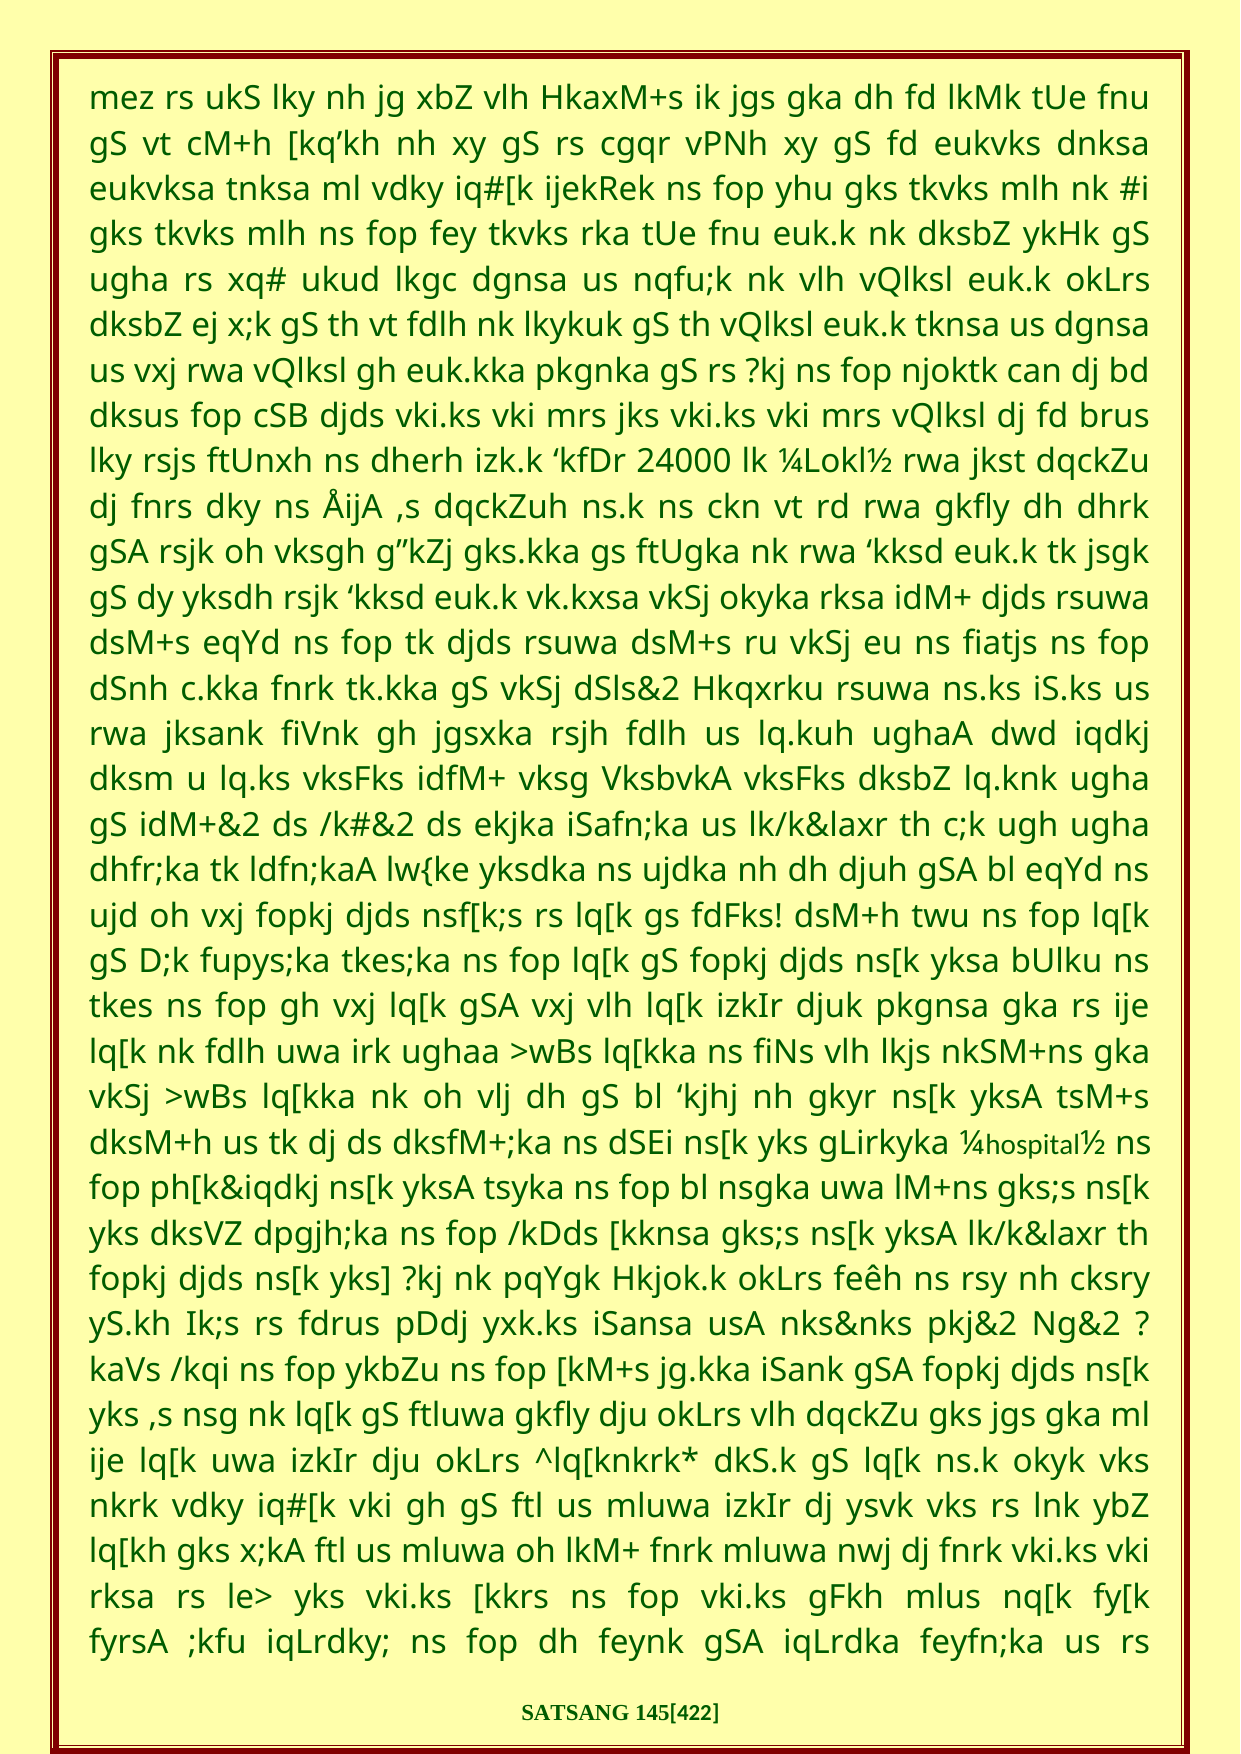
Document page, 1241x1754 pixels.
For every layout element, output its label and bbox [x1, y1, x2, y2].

text [89, 74, 1152, 1663]
